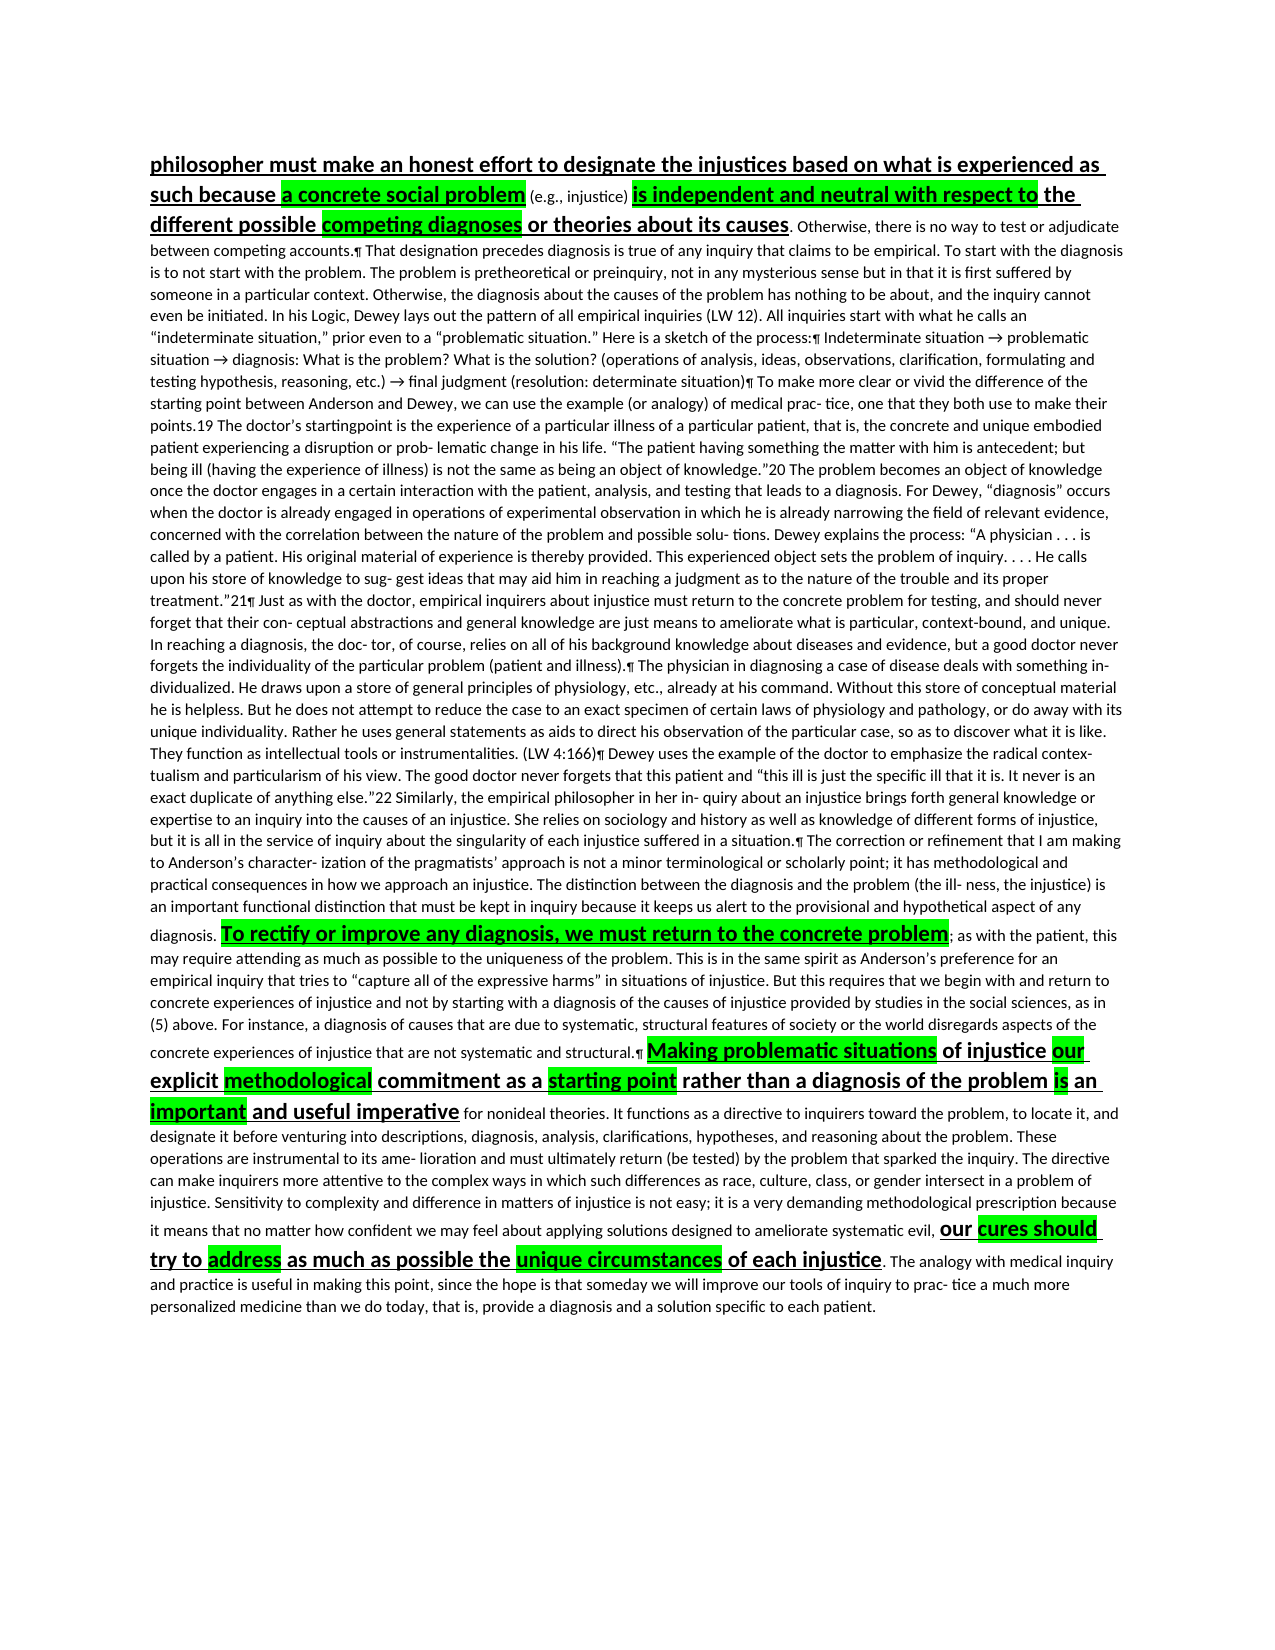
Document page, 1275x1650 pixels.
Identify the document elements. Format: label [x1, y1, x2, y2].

text [150, 150, 1125, 1317]
